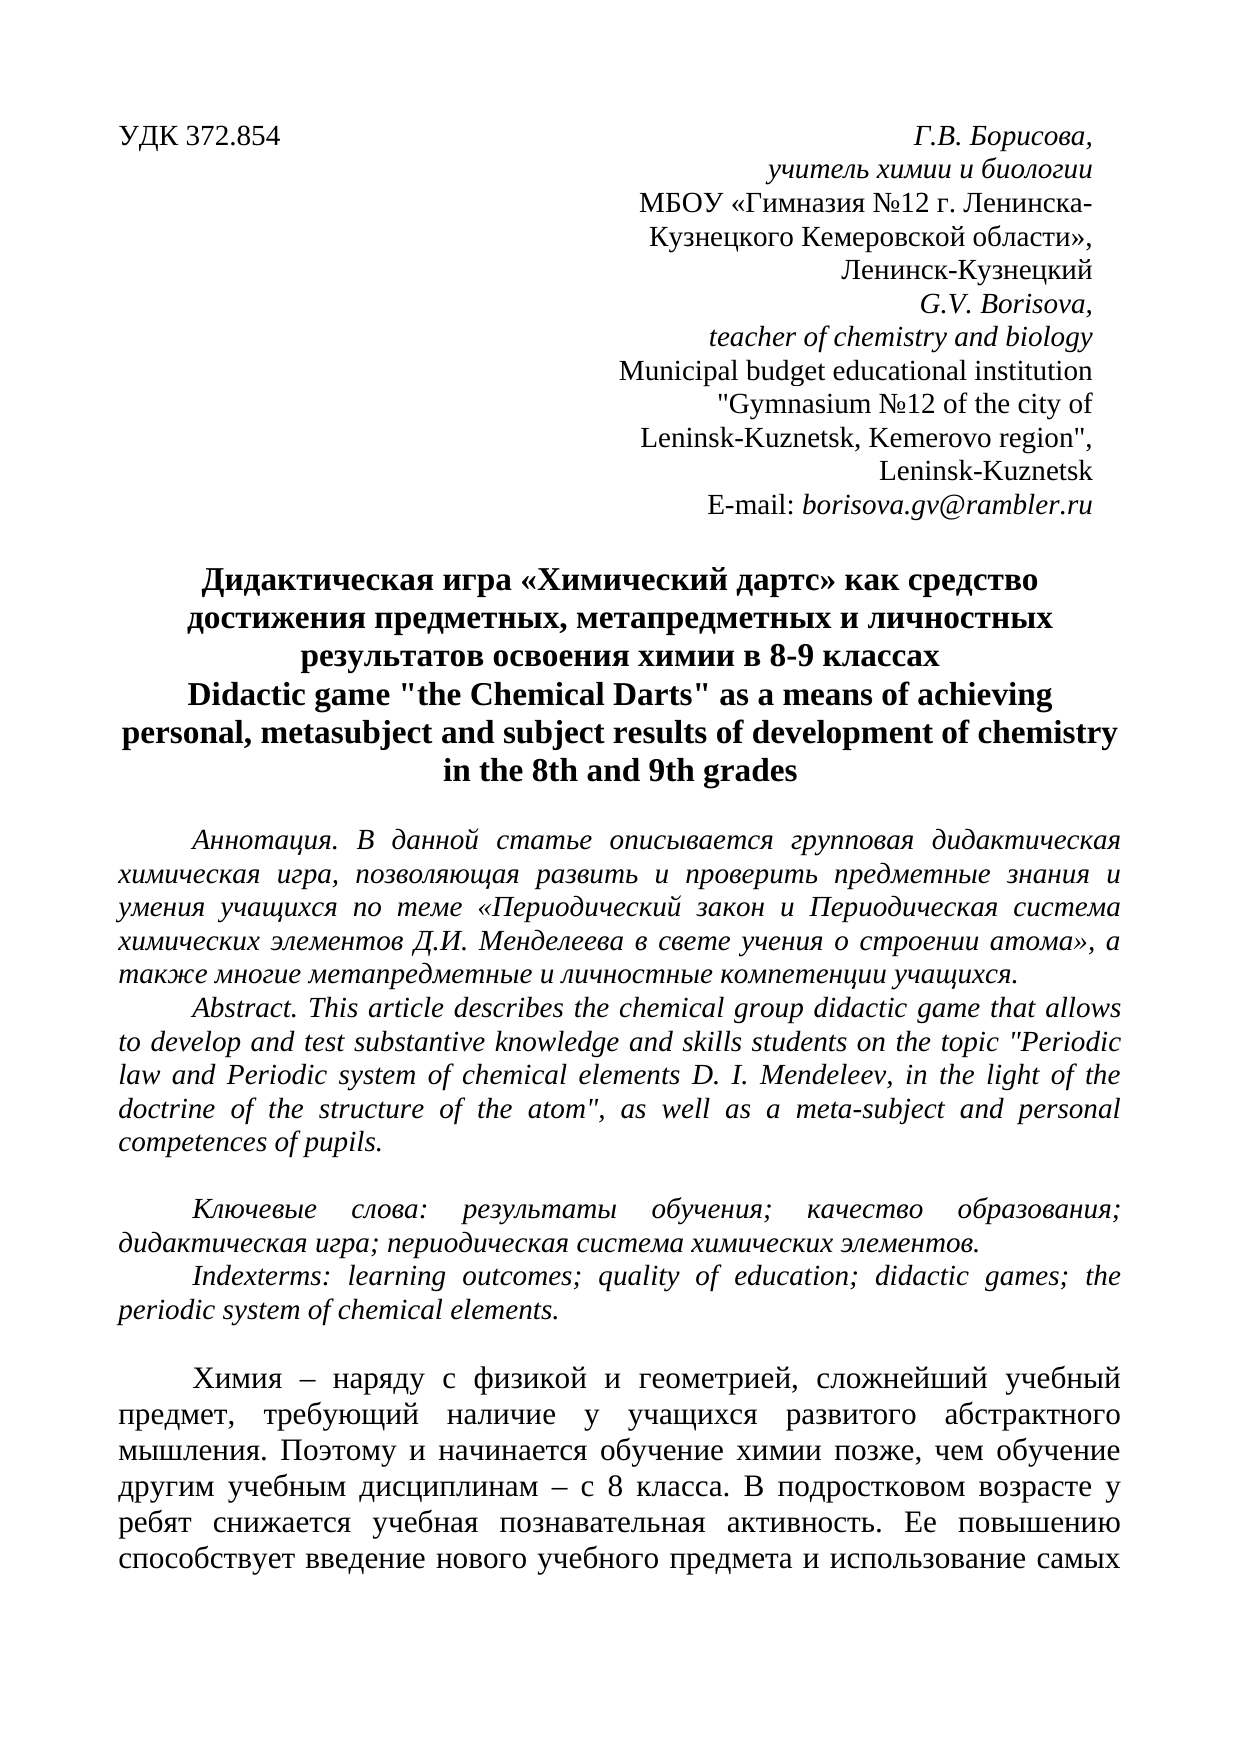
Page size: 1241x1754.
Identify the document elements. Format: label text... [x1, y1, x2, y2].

table_header УДК 372.854 [107, 118, 605, 521]
text Аннотация. В данной статье описывается групповая дидактическая химическая игра, позволяющая развить и проверить предметные знания и умения учащихся по теме «Периодический закон и Периодическая система химических элементов Д.И. Менделеева в свете учения о строении атома», а также многие метапредметные и личностные компетенции учащихся. [118, 822, 1122, 990]
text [118, 1359, 1122, 1575]
text Indexterms: learning outcomes; quality of education; didactic games; the periodic system of chemical elements. [118, 1258, 1122, 1326]
table_header Г.В. Борисова, учитель химии и биологии МБОУ «Гимназия №12 г. Ленинска-Кузнецкого Кемеровской области», Ленинск-Кузнецкий G.V. Borisova, teacher of chemistry and biology Municipal budget educational institution "Gymnasium №12 of the city of Leninsk-Kuznetsk, Kemerovo region", Leninsk-Kuznetsk E-mail: borisova.gv@rambler.ru [605, 118, 1104, 521]
text Ключевые слова: результаты обучения; качество образования; дидактическая игра; периодическая система химических элементов. [118, 1191, 1122, 1258]
text Abstract. This article describes the chemical group didactic game that allows to develop and test substantive knowledge and skills students on the topic "Periodic law and Periodic system of chemical elements D. I. Mendeleev, in the light of the doctrine of the structure of the atom", as well as a meta-subject and personal competences of pupils. [118, 990, 1122, 1158]
text Didactic game "the Chemical Darts" as a means of achieving personal, metasubject and subject results of development of chemistry in the 8th and 9th grades [118, 674, 1122, 789]
text Дидактическая игра «Химический дартс» как средство достижения предметных, метапредметных и личностных результатов освоения химии в 8-9 классах [118, 559, 1122, 674]
